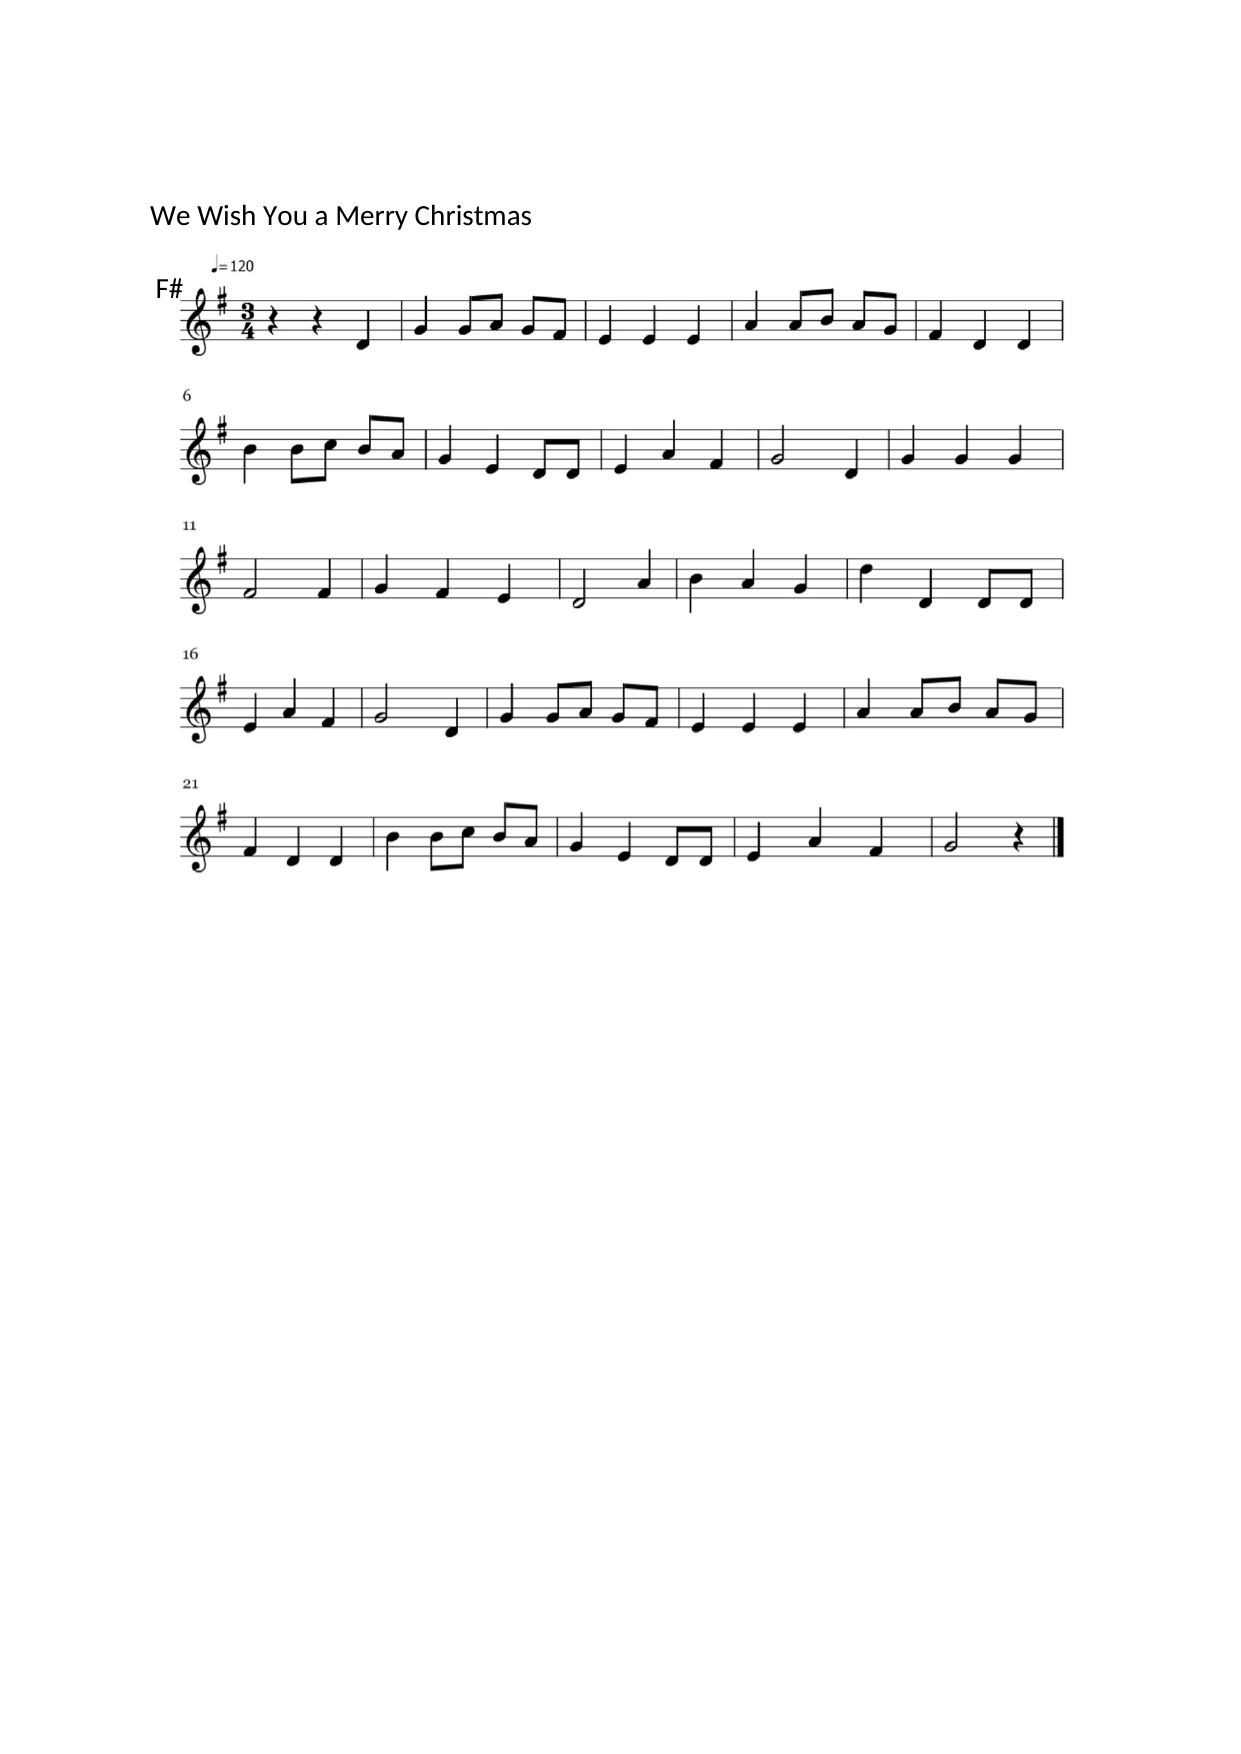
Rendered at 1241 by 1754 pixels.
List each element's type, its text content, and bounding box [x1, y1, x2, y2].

text We Wish You a Merry Christmas [150, 197, 1090, 232]
picture [150, 252, 1091, 901]
